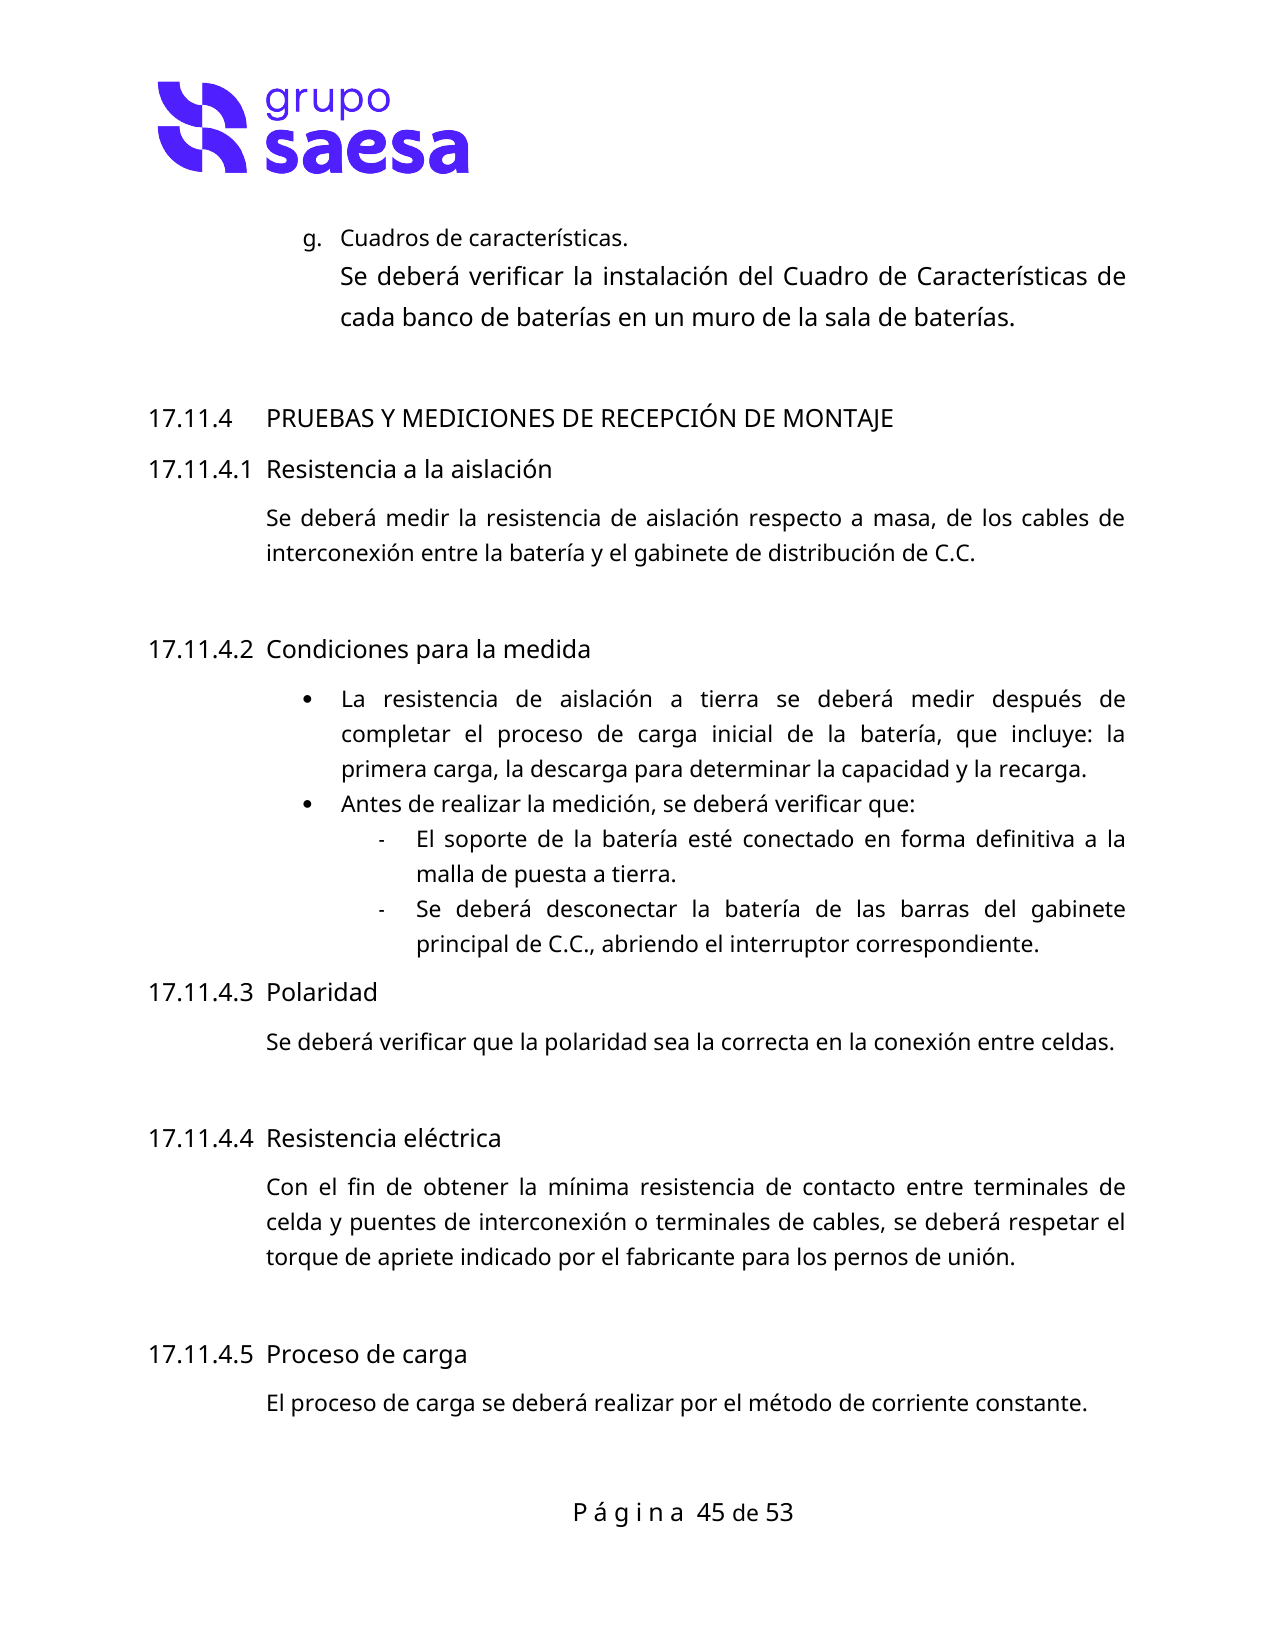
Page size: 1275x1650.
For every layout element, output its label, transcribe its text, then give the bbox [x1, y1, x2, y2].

list La resistencia de aislación a tierra se deberá medir después de completar el proceso de carga inicial de la batería, que incluye: la primera carga, la descarga para determinar la capacidad y la recarga. [303, 682, 1127, 784]
list Se deberá desconectar la batería de las barras del gabinete principal de C.C., abriendo el interruptor correspondiente. [378, 892, 1127, 959]
list Antes de realizar la medición, se deberá verificar que: [303, 787, 1127, 819]
text Se deberá verificar que la polaridad sea la correcta en la conexión entre celdas. [266, 1026, 1127, 1057]
subtitle Resistencia a la aislación [148, 451, 1127, 485]
subtitle Proceso de carga [148, 1336, 1127, 1370]
list Cuadros de características. [302, 221, 1127, 253]
subtitle Condiciones para la medida [148, 632, 1127, 666]
text Se deberá verificar la instalación del Cuadro de Características de cada banco de baterías en un muro de la sala de baterías. [340, 259, 1127, 334]
picture [147, 73, 478, 177]
text Con el fin de obtener la mínima resistencia de contacto entre terminales de celda y puentes de interconexión o terminales de cables, se deberá respetar el torque de apriete indicado por el fabricante para los pernos de unión. [266, 1171, 1127, 1272]
list El soporte de la batería esté conectado en forma definitiva a la malla de puesta a tierra. [378, 822, 1127, 889]
subtitle Resistencia eléctrica [148, 1121, 1127, 1155]
text Se deberá medir la resistencia de aislación respecto a masa, de los cables de interconexión entre la batería y el gabinete de distribución de C.C. [266, 502, 1127, 568]
text El proceso de carga se deberá realizar por el método de corriente constante. [266, 1387, 1127, 1418]
subtitle PRUEBAS Y MEDICIONES DE RECEPCIÓN DE MONTAJE [148, 401, 1127, 435]
subtitle Polaridad [148, 975, 1127, 1009]
